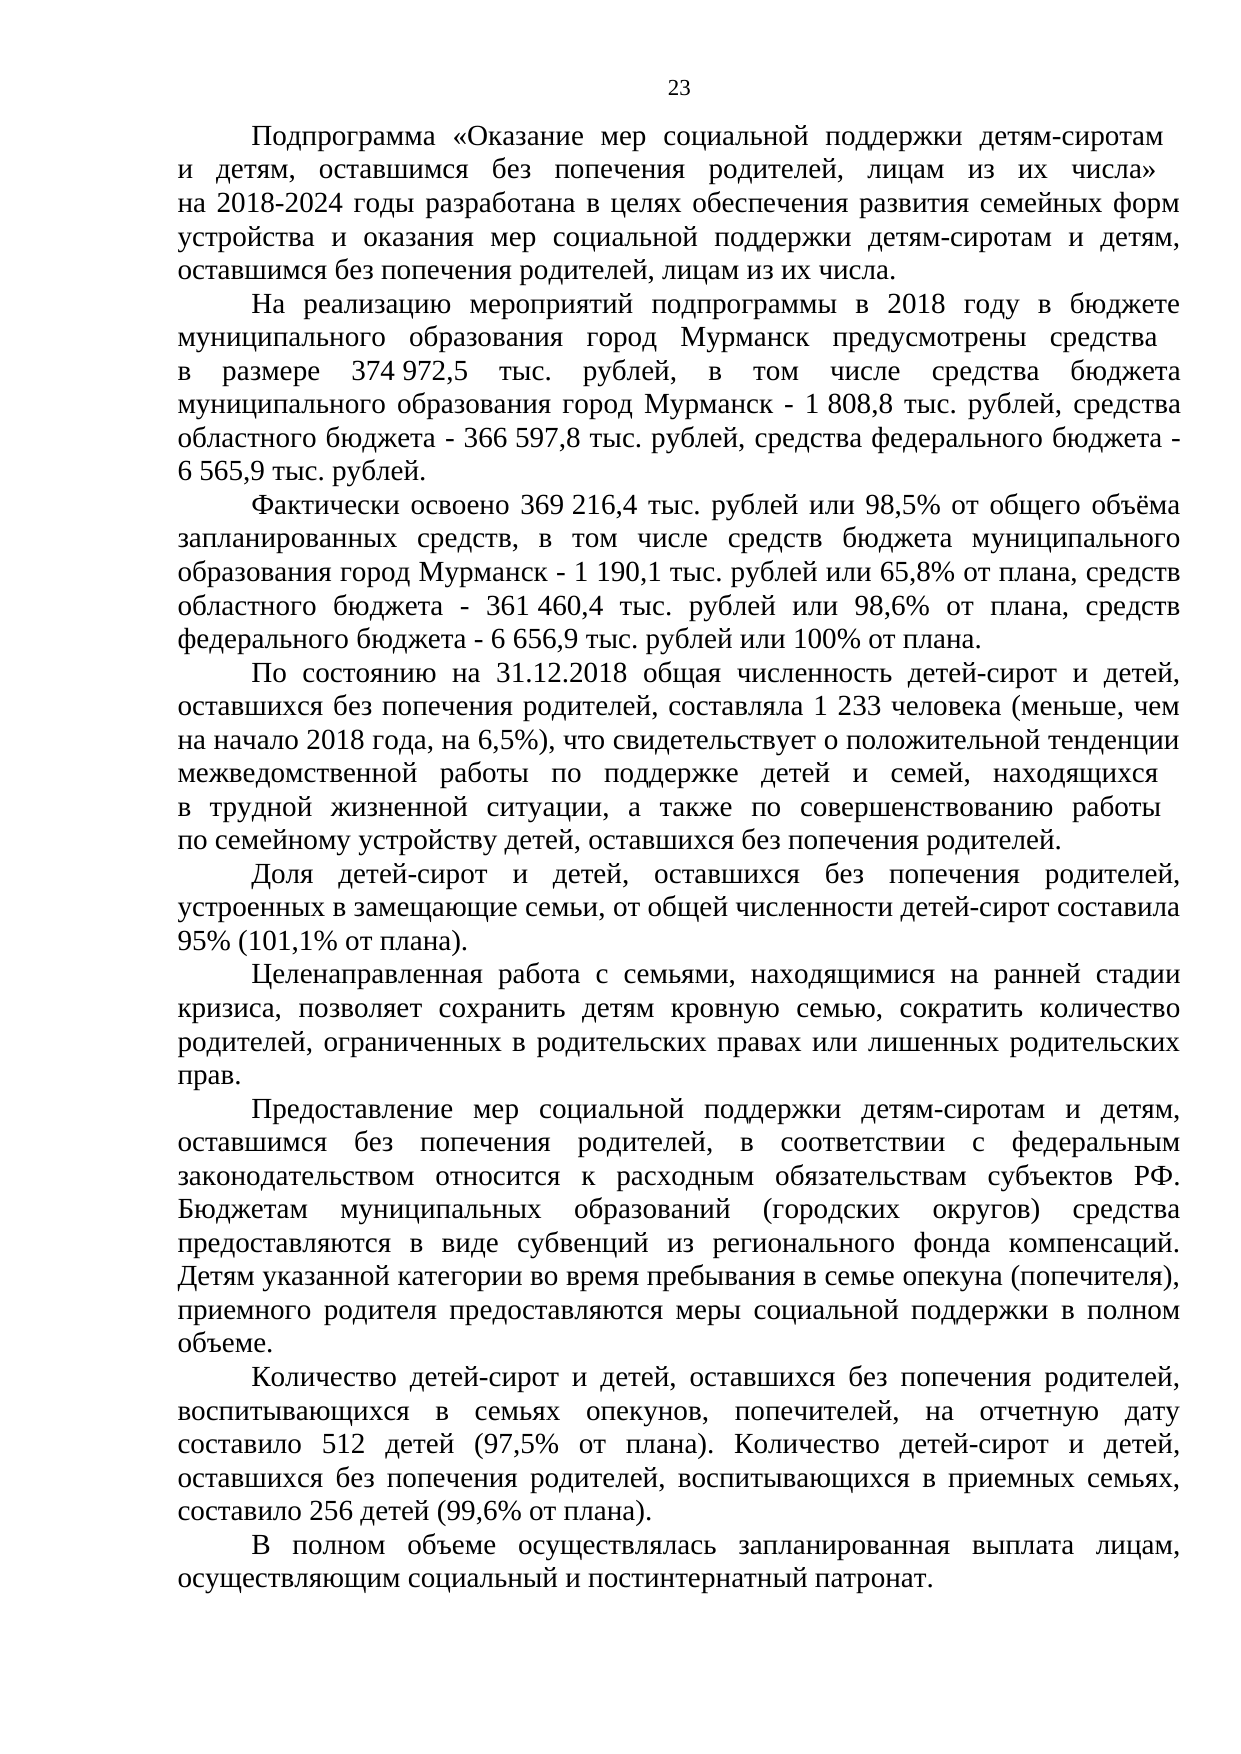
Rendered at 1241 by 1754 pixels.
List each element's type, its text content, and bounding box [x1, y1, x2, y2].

text Количество детей-сирот и детей, оставшихся без попечения родителей, воспитывающихся в семьях опекунов, попечителей, на отчетную дату составило 512 детей (97,5% от плана). Количество детей-сирот и детей, оставшихся без попечения родителей, воспитывающихся в приемных семьях, составило 256 детей (99,6% от плана). [177, 1359, 1181, 1527]
text Фактически освоено 369 216,4 тыс. рублей или 98,5% от общего объёма запланированных средств, в том числе средств бюджета муниципального образования город Мурманск - 1 190,1 тыс. рублей или 65,8% от плана, средств областного бюджета - 361 460,4 тыс. рублей или 98,6% от плана, средств федерального бюджета - 6 656,9 тыс. рублей или 100% от плана. [177, 487, 1181, 655]
text Предоставление мер социальной поддержки детям-сиротам и детям, оставшимся без попечения родителей, в соответствии с федеральным законодательством относится к расходным обязательствам субъектов РФ. Бюджетам муниципальных образований (городских округов) средства предоставляются в виде субвенций из регионального фонда компенсаций. Детям указанной категории во время пребывания в семье опекуна (попечителя), приемного родителя предоставляются меры социальной поддержки в полном объеме. [177, 1091, 1181, 1359]
text На реализацию мероприятий подпрограммы в 2018 году в бюджете муниципального образования город Мурманск предусмотрены средства в размере 374 972,5 тыс. рублей, в том числе средства бюджета муниципального образования город Мурманск - 1 808,8 тыс. рублей, средства областного бюджета - 366 597,8 тыс. рублей, средства федерального бюджета - 6 565,9 тыс. рублей. [177, 286, 1181, 487]
text По состоянию на 31.12.2018 общая численность детей-сирот и детей, оставшихся без попечения родителей, составляла 1 233 человека (меньше, чем на начало 2018 года, на 6,5%), что свидетельствует о положительной тенденции межведомственной работы по поддержке детей и семей, находящихся в трудной жизненной ситуации, а также по совершенствованию работы по семейному устройству детей, оставшихся без попечения родителей. [177, 655, 1181, 856]
text Целенаправленная работа с семьями, находящимися на ранней стадии кризиса, позволяет сохранить детям кровную семью, сократить количество родителей, ограниченных в родительских правах или лишенных родительских прав. [177, 957, 1181, 1091]
text В полном объеме осуществлялась запланированная выплата лицам, осуществляющим социальный и постинтернатный патронат. [177, 1527, 1181, 1594]
text Доля детей-сирот и детей, оставшихся без попечения родителей, устроенных в замещающие семьи, от общей численности детей-сирот составила 95% (101,1% от плана). [177, 856, 1181, 957]
text Подпрограмма «Оказание мер социальной поддержки детям-сиротам и детям, оставшимся без попечения родителей, лицам из их числа» на 2018-2024 годы разработана в целях обеспечения развития семейных форм устройства и оказания мер социальной поддержки детям-сиротам и детям, оставшимся без попечения родителей, лицам из их числа. [177, 118, 1181, 286]
